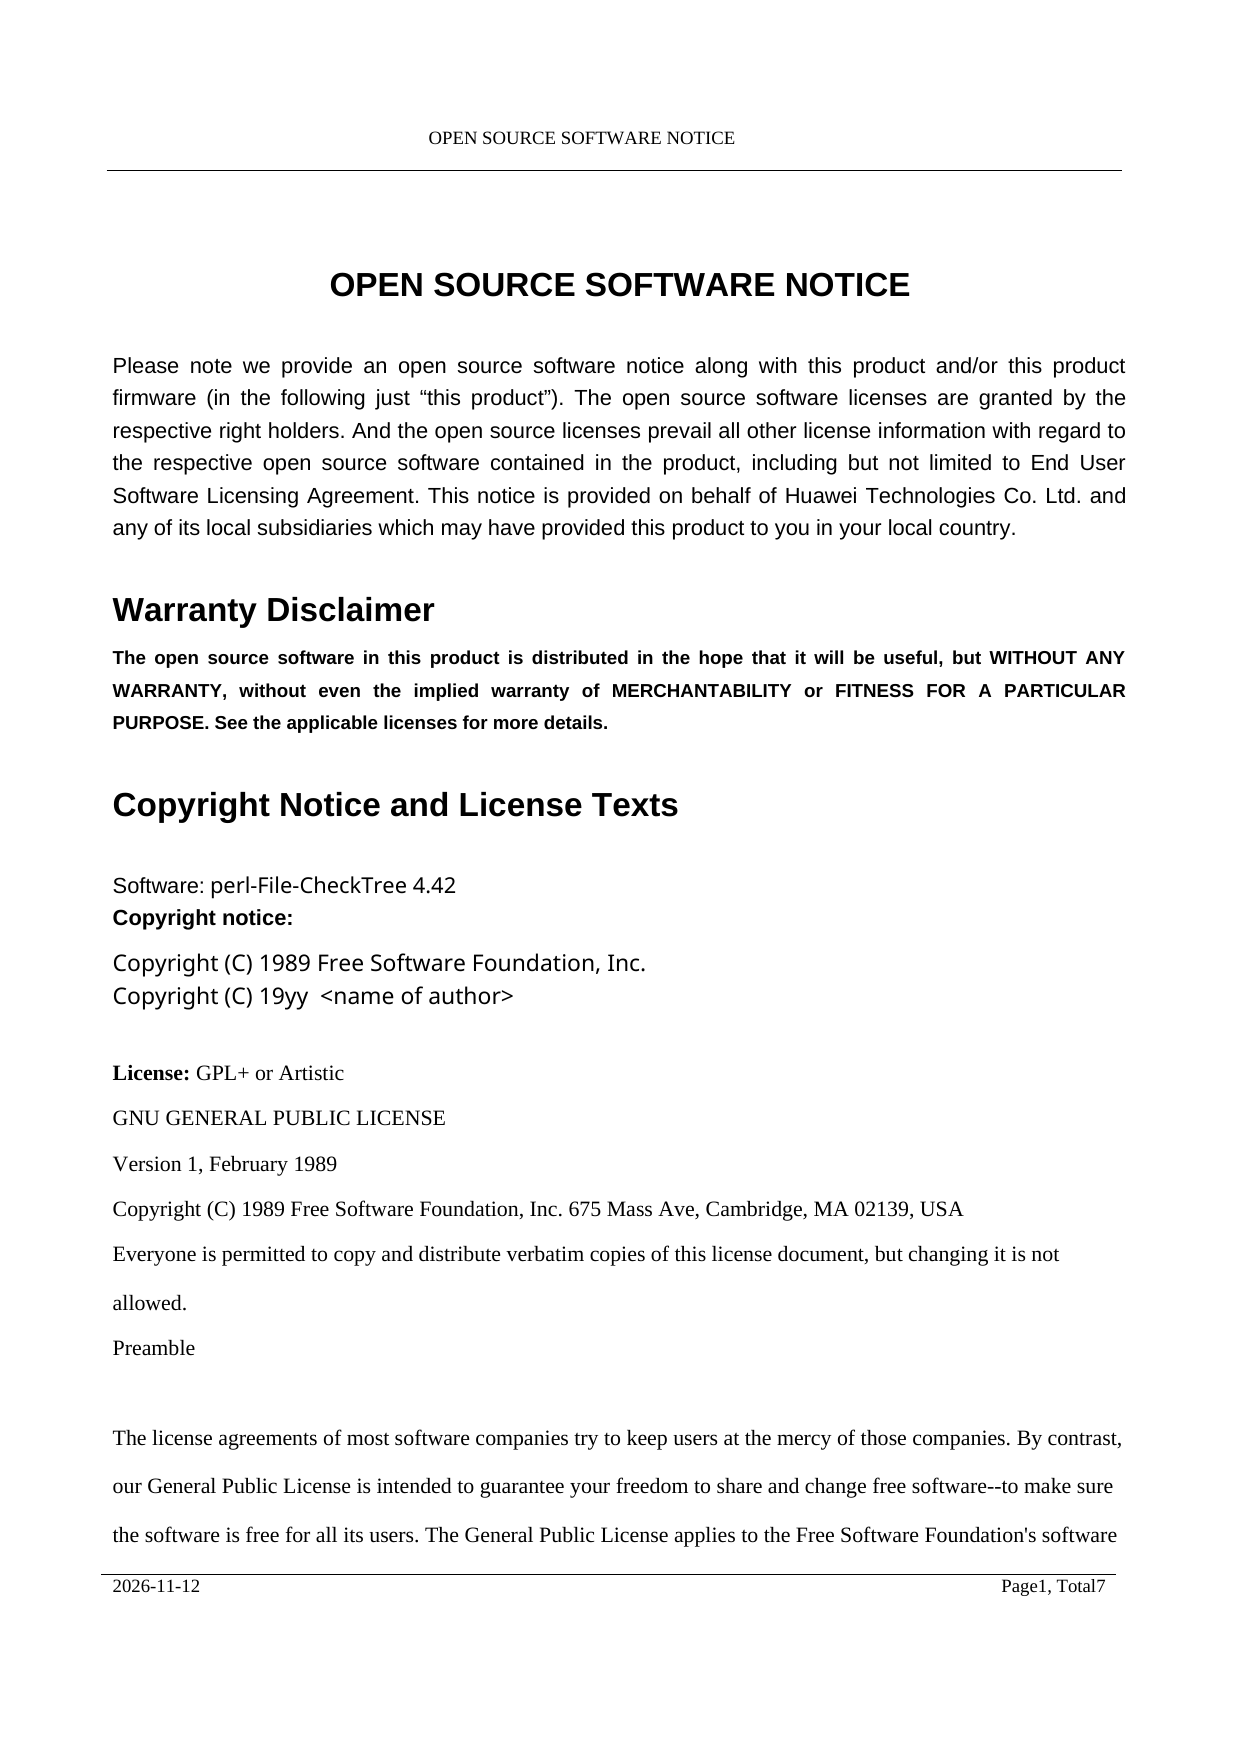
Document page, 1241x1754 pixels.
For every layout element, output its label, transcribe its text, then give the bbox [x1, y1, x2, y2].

text Version 1, February 1989 [112, 1147, 1128, 1179]
text Preamble [112, 1331, 1128, 1363]
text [112, 1421, 1128, 1551]
text Copyright (C) 1989 Free Software Foundation, Inc. [112, 947, 1128, 979]
text Copyright Notice and License Texts [112, 771, 1128, 836]
text License: GPL+ or Artistic [112, 1057, 1128, 1089]
text The open source software in this product is distributed in the hope that it will be useful, but WITHOUT ANY WARRANTY, without even the implied warranty of MERCHANTABILITY or FITNESS FOR A PARTICULAR PURPOSE. See the applicable licenses for more details. [112, 641, 1128, 739]
text OPEN SOURCE SOFTWARE NOTICE [112, 251, 1128, 316]
text Please note we provide an open source software notice along with this product and/or this product firmware (in the following just “this product”). The open source software licenses are granted by the respective right holders. And the open source licenses prevail all other license information with regard to the respective open source software contained in the product, including but not limited to End User Software Licensing Agreement. This notice is provided on behalf of Huawei Technologies Co. Ltd. and any of its local subsidiaries which may have provided this product to you in your local country. [112, 349, 1128, 544]
text GNU GENERAL PUBLIC LICENSE [112, 1102, 1128, 1134]
text Copyright (C) 19yy <name of author> [112, 979, 1128, 1012]
text Software: perl-File-CheckTree 4.42 [112, 869, 1128, 901]
text Everyone is permitted to copy and distribute verbatim copies of this license document, but changing it is not allowed. [112, 1237, 1128, 1318]
text Copyright notice: [112, 901, 1128, 934]
text Warranty Disclaimer [112, 576, 1128, 641]
text Copyright (C) 1989 Free Software Foundation, Inc. 675 Mass Ave, Cambridge, MA 02139, USA [112, 1192, 1128, 1224]
